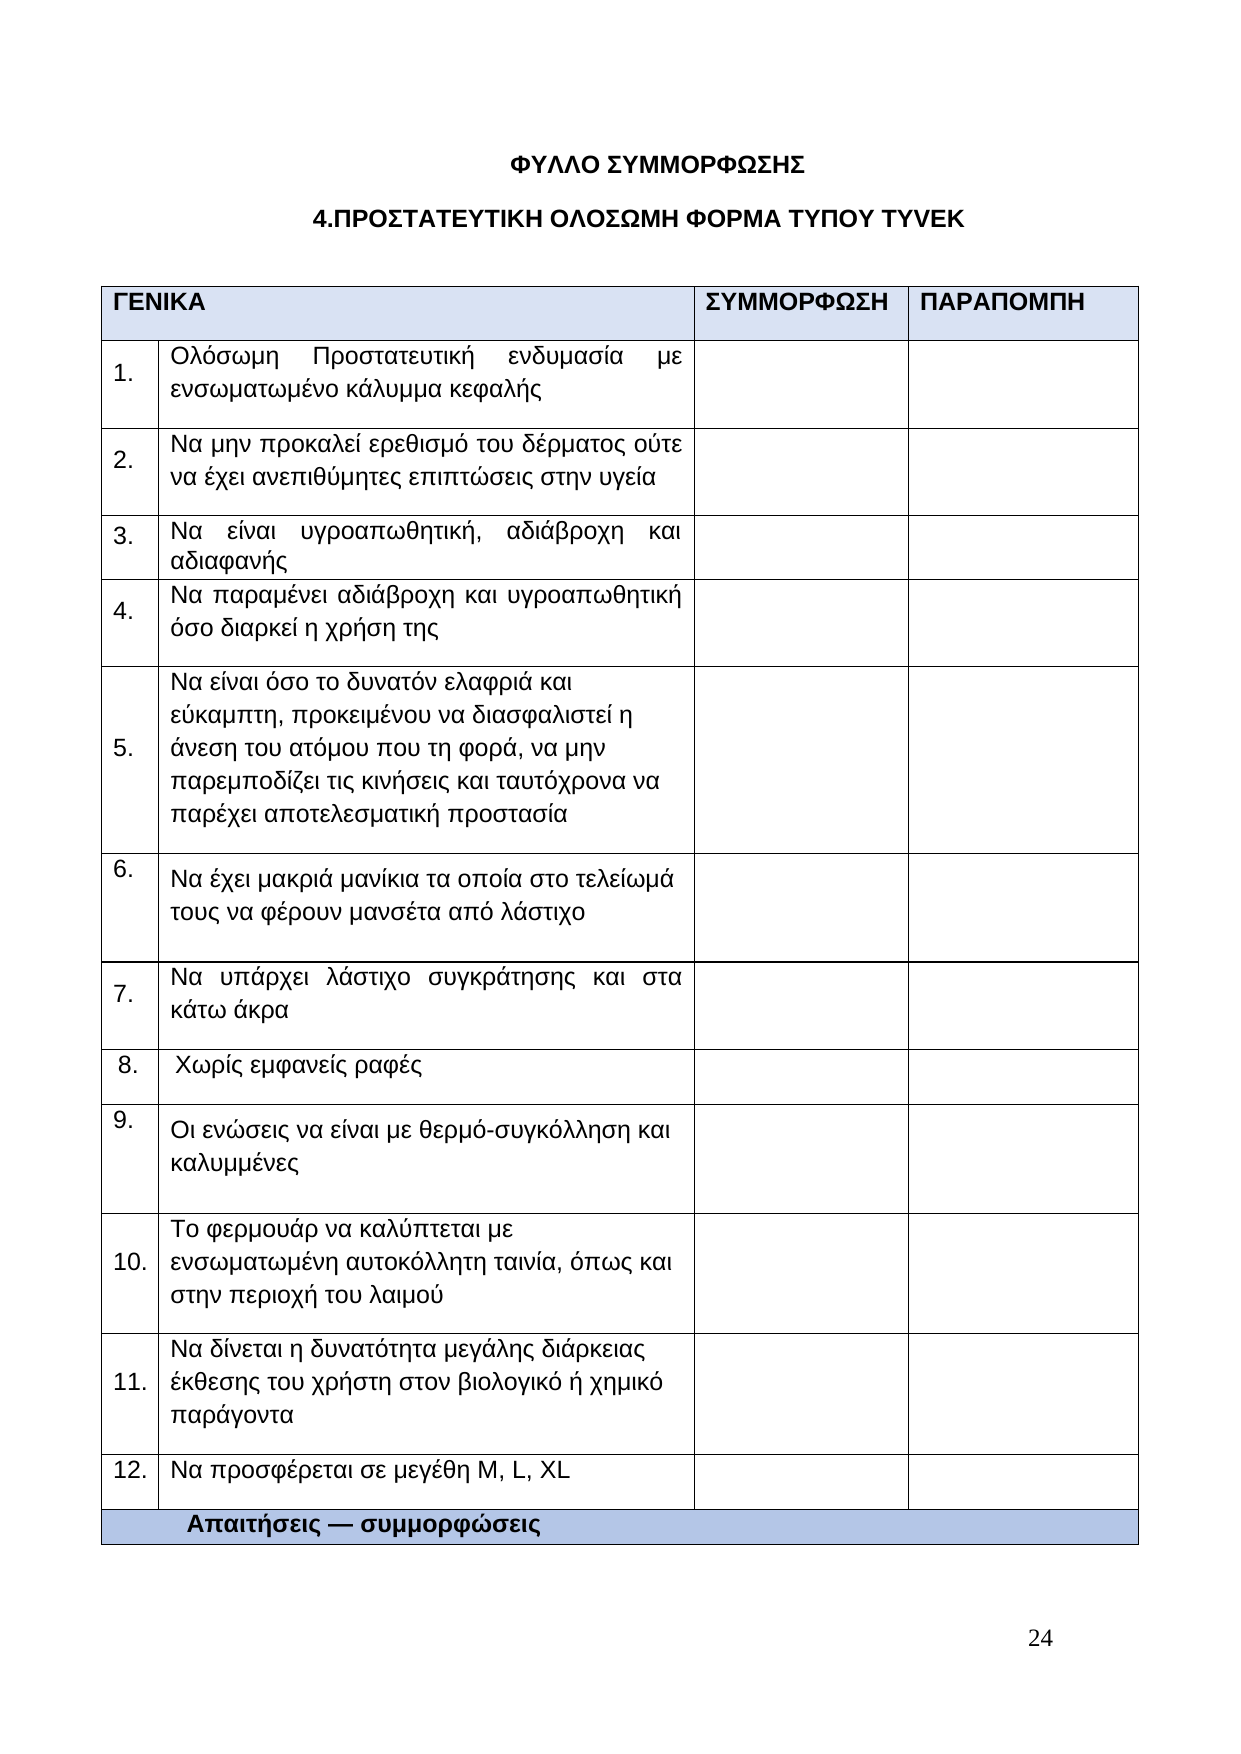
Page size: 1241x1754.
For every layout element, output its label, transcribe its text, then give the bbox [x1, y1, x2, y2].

table_cell 7. [102, 963, 158, 1049]
table_cell 5. [102, 667, 158, 853]
table_cell [909, 429, 1138, 515]
table_cell Να έχει μακριά μανίκια τα οποία στο τελείωμά τους να φέρουν μανσέτα από λάστιχο [159, 854, 694, 961]
table_cell [695, 854, 908, 961]
table_cell [695, 341, 908, 428]
table_cell [909, 1334, 1138, 1453]
table_cell Χωρίς εμφανείς ραφές [159, 1050, 694, 1104]
table_cell Να παραμένει αδιάβροχη και υγροαπωθητική όσο διαρκεί η χρήση της [159, 580, 694, 666]
table_cell [909, 1050, 1138, 1104]
table_cell Να δίνεται η δυνατότητα μεγάλης διάρκειας έκθεσης του χρήστη στον βιολογικό ή χημικό παράγοντα [159, 1334, 694, 1453]
table_cell Ολόσωμη Προστατευτική ενδυμασία με ενσωματωμένο κάλυμμα κεφαλής [159, 341, 694, 428]
table_cell 2. [102, 429, 158, 515]
table_cell [695, 1214, 908, 1333]
text ΦΥΛΛΟ ΣΥΜΜΟΡΦΩΣΗΣ [262, 150, 1053, 179]
table_header ΓΕΝΙΚΑ [102, 287, 694, 340]
table_cell [909, 1214, 1138, 1333]
table_cell Να προσφέρεται σε μεγέθη Μ, L, XL [159, 1455, 694, 1508]
table_cell [909, 341, 1138, 428]
table_cell Απαιτήσεις — συμμορφώσεις [102, 1510, 1138, 1544]
table_cell 6. [102, 854, 158, 961]
table_cell [695, 1334, 908, 1453]
table_cell [695, 429, 908, 515]
table_cell [909, 580, 1138, 666]
table_cell 8. [102, 1050, 158, 1104]
table_cell [695, 580, 908, 666]
table_cell Να υπάρχει λάστιχο συγκράτησης και στα κάτω άκρα [159, 963, 694, 1049]
table_cell Να είναι όσο το δυνατόν ελαφριά και εύκαμπτη, προκειμένου να διασφαλιστεί η άνεση του ατόμου που τη φορά, να μην παρεμποδίζει τις κινήσεις και ταυτόχρονα να παρέχει αποτελεσματική προστασία [159, 667, 694, 853]
table_cell Να μην προκαλεί ερεθισμό του δέρματος ούτε να έχει ανεπιθύμητες επιπτώσεις στην υγεία [159, 429, 694, 515]
table_cell 9. [102, 1105, 158, 1212]
table_cell 1. [102, 341, 158, 428]
table_cell [909, 854, 1138, 961]
text 4.ΠΡΟΣΤΑΤΕΥΤΙΚΗ ΟΛΟΣΩΜΗ ΦΟΡΜΑ ΤΥΠΟΥ TYVEK [225, 204, 1053, 233]
table_cell [695, 963, 908, 1049]
table_header ΣΥΜΜΟΡΦΩΣΗ [695, 287, 908, 340]
table_cell [695, 1105, 908, 1212]
table_cell [909, 667, 1138, 853]
table_cell Το φερμουάρ να καλύπτεται με ενσωματωμένη αυτοκόλλητη ταινία, όπως και στην περιοχή του λαιμού [159, 1214, 694, 1333]
table_cell Οι ενώσεις να είναι με θερμό-συγκόλληση και καλυμμένες [159, 1105, 694, 1212]
table_header ΠΑΡΑΠΟΜΠΗ [909, 287, 1138, 340]
table_cell [695, 516, 908, 578]
table_cell [909, 1105, 1138, 1212]
table_cell 4. [102, 580, 158, 666]
table_cell 10. [102, 1214, 158, 1333]
table_cell [909, 1455, 1138, 1508]
table_cell 3. [102, 516, 158, 578]
table_cell Να είναι υγροαπωθητική, αδιάβροχη και αδιαφανής [159, 516, 694, 578]
table_cell [909, 963, 1138, 1049]
table_cell [695, 667, 908, 853]
table_cell 11. [102, 1334, 158, 1453]
table_cell 12. [102, 1455, 158, 1508]
table_cell [695, 1455, 908, 1508]
table_cell [909, 516, 1138, 578]
table_cell [695, 1050, 908, 1104]
